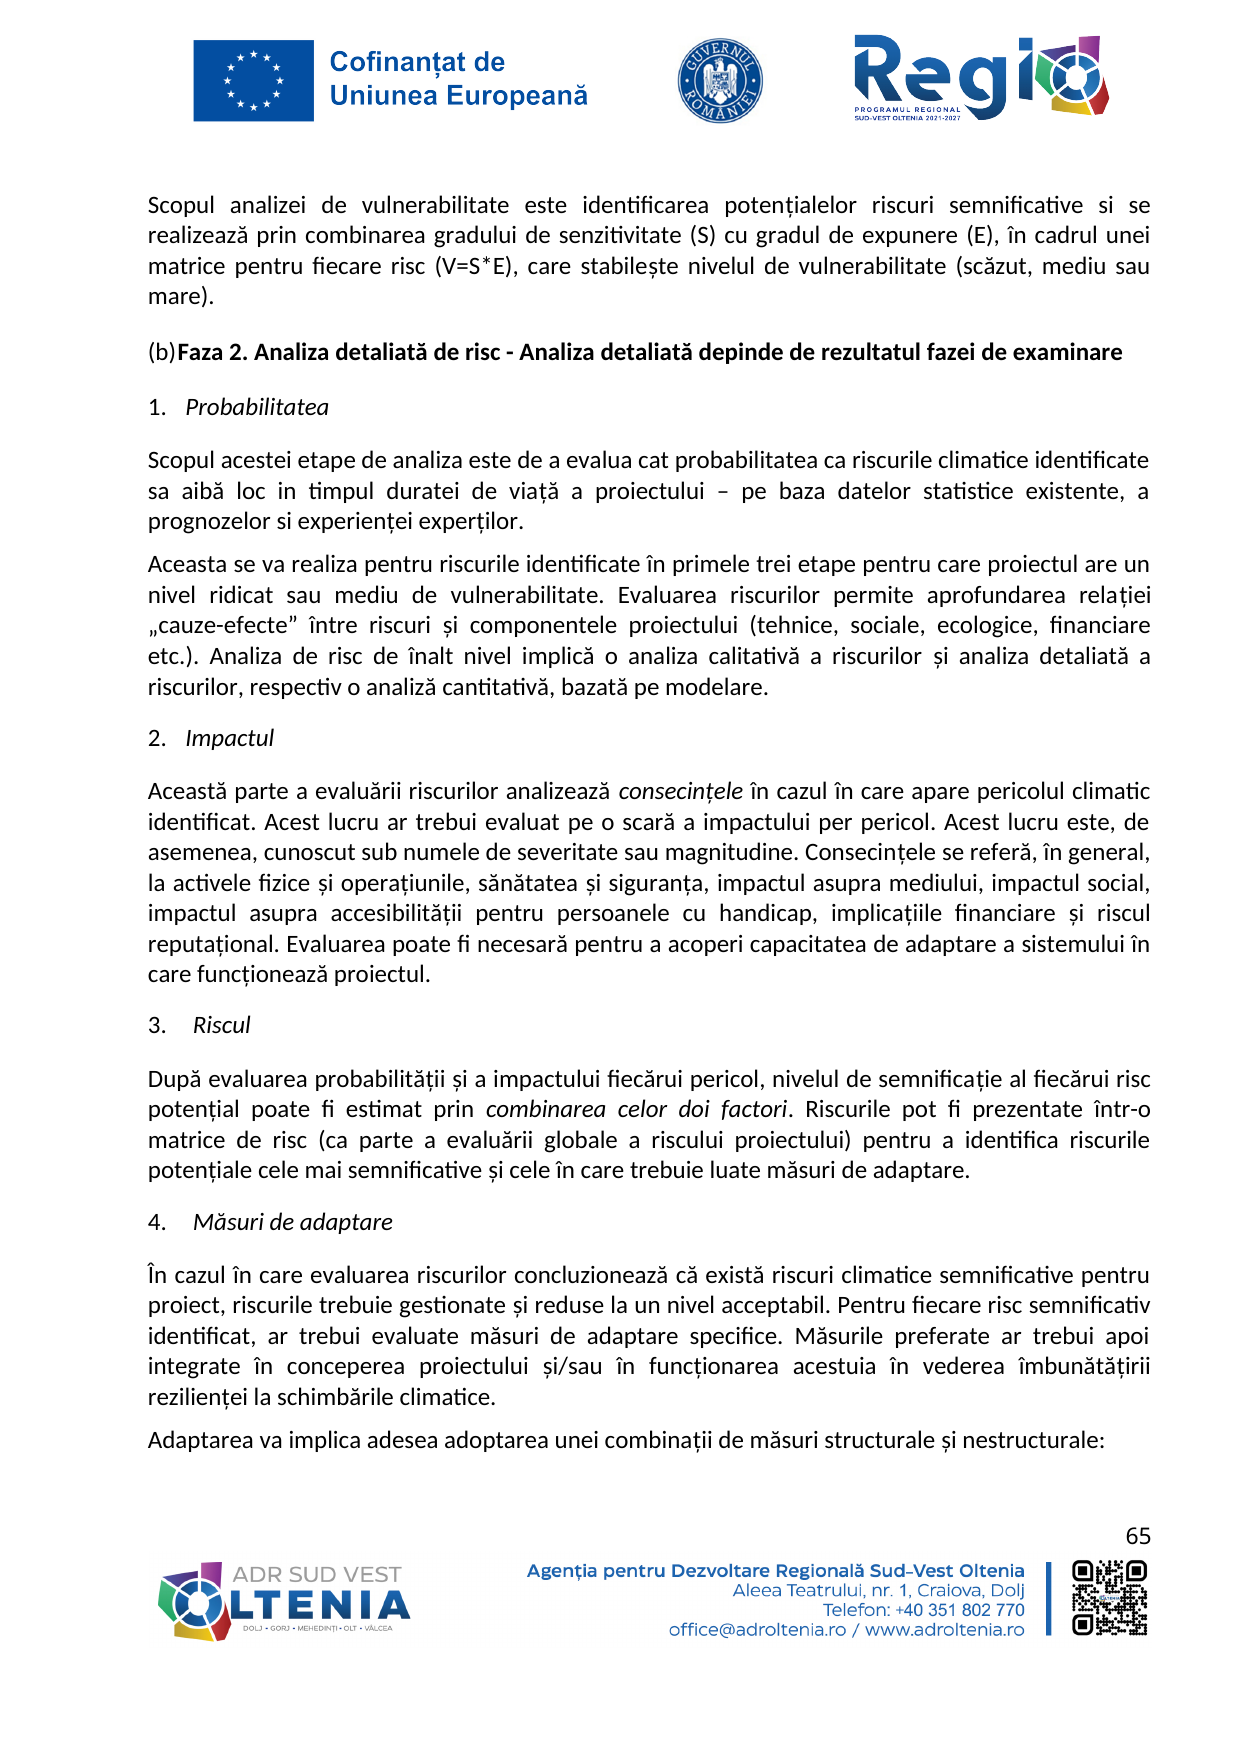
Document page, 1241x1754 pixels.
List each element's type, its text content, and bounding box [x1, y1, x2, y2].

picture [148, 1551, 1152, 1648]
text Adaptarea va implica adesea adoptarea unei combinații de măsuri structurale și nestructurale: [148, 1424, 1152, 1454]
text Aceasta se va realiza pentru riscurile identificate în primele trei etape pentru care proiectul are un nivel ridicat sau mediu de vulnerabilitate. Evaluarea riscurilor permite aprofundarea relației „cauze-efecte” între riscuri și componentele proiectului (tehnice, sociale, ecologice, financiare etc.). Analiza de risc de înalt nivel implică o analiza calitativă a riscurilor și analiza detaliată a riscurilor, respectiv o analiză cantitativă, bazată pe modelare. [148, 548, 1152, 701]
list Măsuri de adaptare [148, 1206, 1152, 1236]
text Această parte a evaluării riscurilor analizează consecințele în cazul în care apare pericolul climatic identificat. Acest lucru ar trebui evaluat pe o scară a impactului per pericol. Acest lucru este, de asemenea, cunoscut sub numele de severitate sau magnitudine. Consecințele se referă, în general, la activele fizice și operațiunile, sănătatea și siguranța, impactul asupra mediului, impactul social, impactul asupra accesibilității pentru persoanele cu handicap, implicațiile financiare și riscul reputațional. Evaluarea poate fi necesară pentru a acoperi capacitatea de adaptare a sistemului în care funcționează proiectul. [148, 775, 1152, 989]
text (b) Faza 2. Analiza detaliată de risc - Analiza detaliată depinde de rezultatul fazei de examinare [148, 336, 1152, 366]
picture [674, 36, 768, 126]
list Riscul [148, 1009, 1152, 1040]
picture [188, 35, 590, 125]
text După evaluarea probabilității și a impactului fiecărui pericol, nivelul de semnificație al fiecărui risc potențial poate fi estimat prin combinarea celor doi factori. Riscurile pot fi prezentate într-o matrice de risc (ca parte a evaluării globale a riscului proiectului) pentru a identifica riscurile potențiale cele mai semnificative și cele în care trebuie luate măsuri de adaptare. [148, 1063, 1152, 1185]
list Impactul [148, 722, 1152, 752]
list Probabilitatea [148, 391, 1152, 422]
text În cazul în care evaluarea riscurilor concluzionează că există riscuri climatice semnificative pentru proiect, riscurile trebuie gestionate și reduse la un nivel acceptabil. Pentru fiecare risc semnificativ identificat, ar trebui evaluate măsuri de adaptare specifice. Măsurile preferate ar trebui apoi integrate în conceperea proiectului și/sau în funcționarea acestuia în vederea îmbunătățirii rezilienței la schimbările climatice. [148, 1259, 1152, 1411]
text Scopul acestei etape de analiza este de a evalua cat probabilitatea ca riscurile climatice identificate sa aibă loc in timpul duratei de viață a proiectului – pe baza datelor statistice existente, a prognozelor si experienței experților. [148, 444, 1152, 536]
text Scopul analizei de vulnerabilitate este identificarea potențialelor riscuri semnificative si se realizează prin combinarea gradului de senzitivitate (S) cu gradul de expunere (E), în cadrul unei matrice pentru fiecare risc (V=S*E), care stabilește nivelul de vulnerabilitate (scăzut, mediu sau mare). [148, 189, 1152, 311]
picture [852, 34, 1111, 123]
